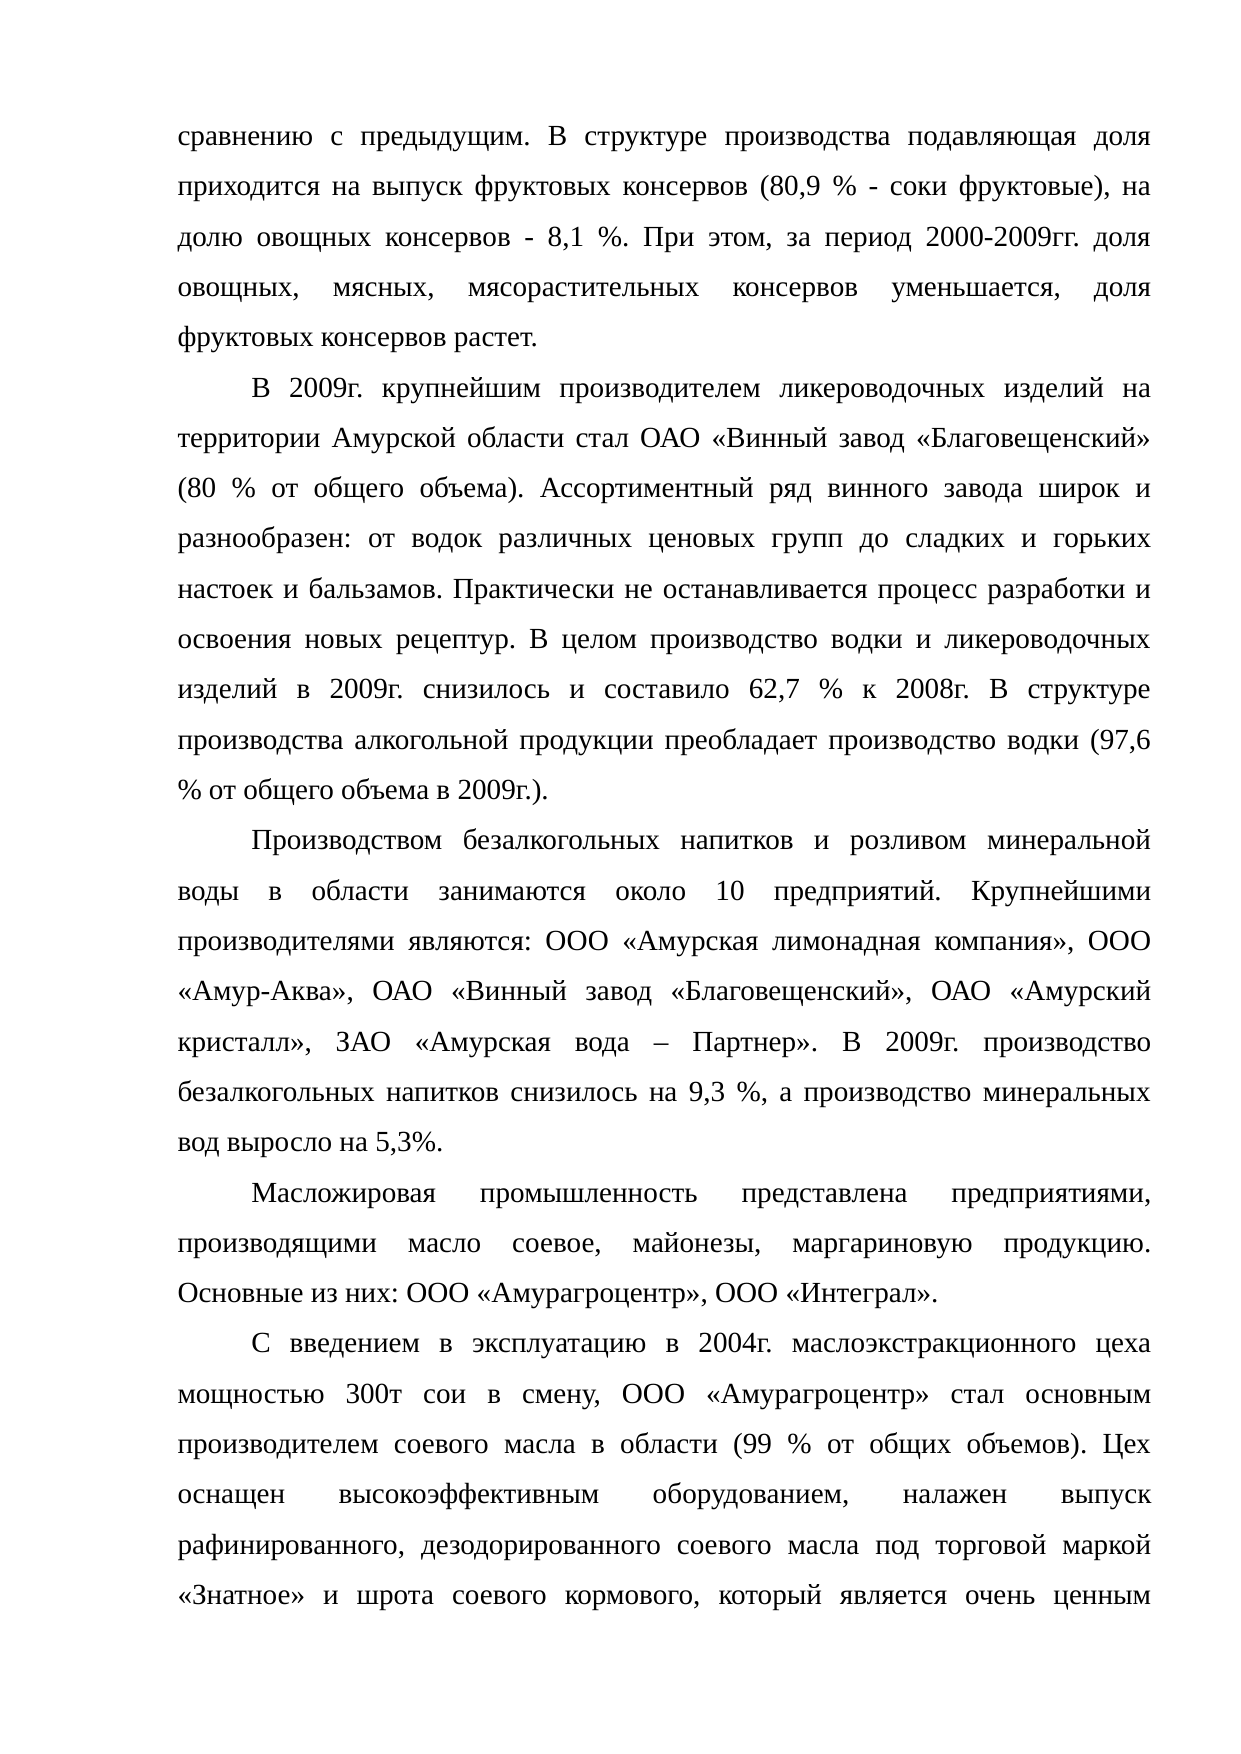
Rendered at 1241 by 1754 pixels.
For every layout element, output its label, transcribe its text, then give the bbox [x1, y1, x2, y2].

text Производством безалкогольных напитков и розливом минеральной воды в области занимаются около 10 предприятий. Крупнейшими производителями являются: ООО «Амурская лимонадная компания», ООО «Амур-Аква», ОАО «Винный завод «Благовещенский», ОАО «Амурский кристалл», ЗАО «Амурская вода – Партнер». В 2009г. производство безалкогольных напитков снизилось на 9,3 %, а производство минеральных вод выросло на 5,3%. [177, 822, 1152, 1158]
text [177, 118, 1152, 353]
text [177, 1326, 1152, 1611]
text Масложировая промышленность представлена предприятиями, производящими масло соевое, майонезы, маргариновую продукцию. Основные из них: ООО «Амурагроцентр», ООО «Интеграл». [177, 1175, 1152, 1309]
text В 2009г. крупнейшим производителем ликероводочных изделий на территории Амурской области стал ОАО «Винный завод «Благовещенский» (80 % от общего объема). Ассортиментный ряд винного завода широк и разнообразен: от водок различных ценовых групп до сладких и горьких настоек и бальзамов. Практически не останавливается процесс разработки и освоения новых рецептур. В целом производство водки и ликероводочных изделий в 2009г. снизилось и составило 62,7 % к 2008г. В структуре производства алкогольной продукции преобладает производство водки (97,6 % от общего объема в 2009г.). [177, 370, 1152, 806]
